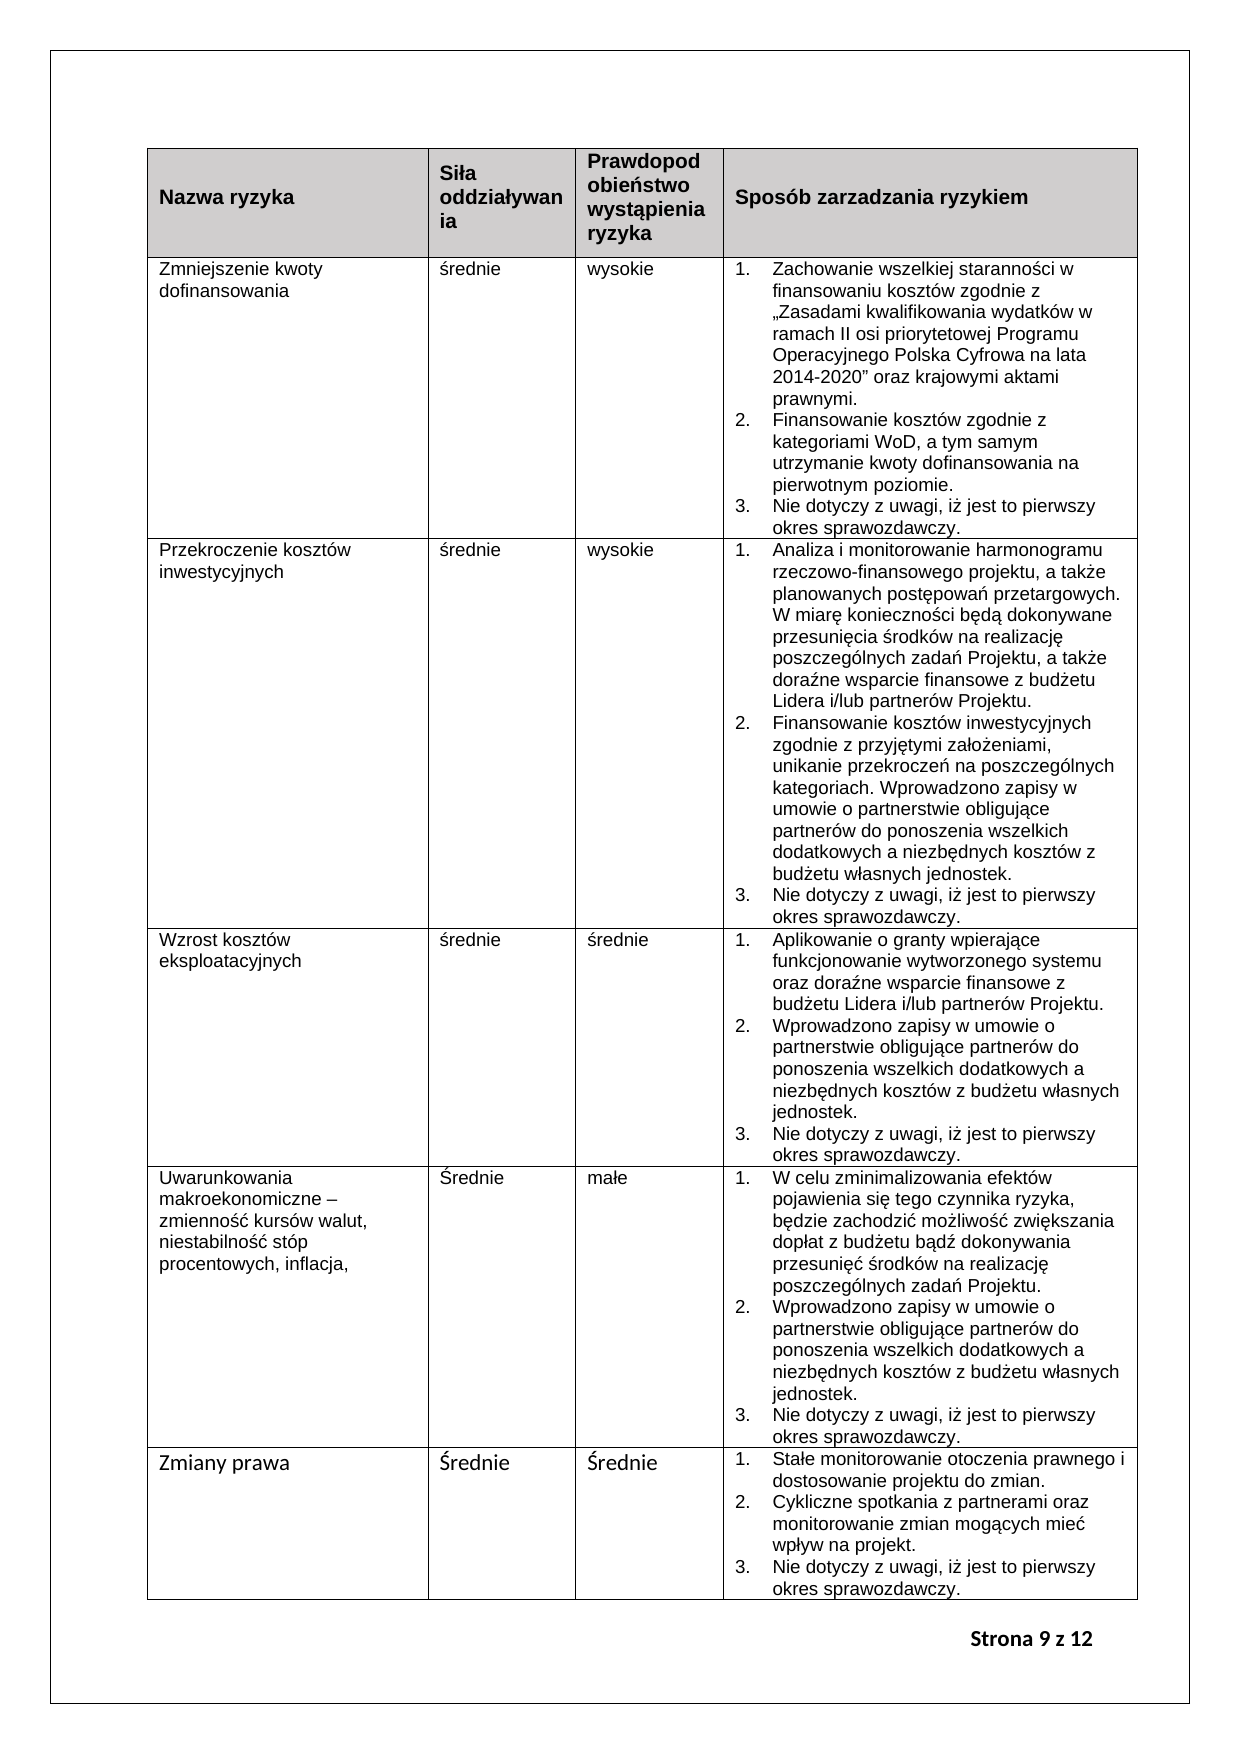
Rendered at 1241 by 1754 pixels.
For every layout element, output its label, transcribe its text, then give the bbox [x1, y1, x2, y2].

table_header Nazwa ryzyka [148, 149, 428, 257]
table_cell Przekroczenie kosztów inwestycyjnych [148, 539, 428, 927]
table_cell Średnie [429, 1167, 575, 1447]
table_cell średnie [429, 258, 575, 538]
table_cell małe [576, 1167, 723, 1447]
table_cell Wzrost kosztów eksploatacyjnych [148, 929, 428, 1166]
table_header Prawdopodobieństwo wystąpienia ryzyka [576, 149, 723, 257]
table_cell Uwarunkowania makroekonomiczne – zmienność kursów walut, niestabilność stóp procentowych, inflacja, [148, 1167, 428, 1447]
table_cell Aplikowanie o granty wpierające funkcjonowanie wytworzonego systemu oraz doraźne wsparcie finansowe z budżetu Lidera i/lub partnerów Projektu. Wprowadzono zapisy w umowie o partnerstwie obligujące partnerów do ponoszenia wszelkich dodatkowych a niezbędnych kosztów z budżetu własnych jednostek. Nie dotyczy z uwagi, iż jest to pierwszy okres sprawozdawczy. [724, 929, 1137, 1166]
table_cell W celu zminimalizowania efektów pojawienia się tego czynnika ryzyka, będzie zachodzić możliwość zwiększania dopłat z budżetu bądź dokonywania przesunięć środków na realizację poszczególnych zadań Projektu. Wprowadzono zapisy w umowie o partnerstwie obligujące partnerów do ponoszenia wszelkich dodatkowych a niezbędnych kosztów z budżetu własnych jednostek. Nie dotyczy z uwagi, iż jest to pierwszy okres sprawozdawczy. [724, 1167, 1137, 1447]
table_cell średnie [576, 929, 723, 1166]
table_cell wysokie [576, 539, 723, 927]
table_cell Zachowanie wszelkiej staranności w finansowaniu kosztów zgodnie z „Zasadami kwalifikowania wydatków w ramach II osi priorytetowej Programu Operacyjnego Polska Cyfrowa na lata 2014-2020” oraz krajowymi aktami prawnymi. Finansowanie kosztów zgodnie z kategoriami WoD, a tym samym utrzymanie kwoty dofinansowania na pierwotnym poziomie. Nie dotyczy z uwagi, iż jest to pierwszy okres sprawozdawczy. [724, 258, 1137, 538]
table_header Sposób zarzadzania ryzykiem [724, 149, 1137, 257]
table_cell Analiza i monitorowanie harmonogramu rzeczowo-finansowego projektu, a także planowanych postępowań przetargowych. W miarę konieczności będą dokonywane przesunięcia środków na realizację poszczególnych zadań Projektu, a także doraźne wsparcie finansowe z budżetu Lidera i/lub partnerów Projektu. Finansowanie kosztów inwestycyjnych zgodnie z przyjętymi założeniami, unikanie przekroczeń na poszczególnych kategoriach. Wprowadzono zapisy w umowie o partnerstwie obligujące partnerów do ponoszenia wszelkich dodatkowych a niezbędnych kosztów z budżetu własnych jednostek. Nie dotyczy z uwagi, iż jest to pierwszy okres sprawozdawczy. [724, 539, 1137, 927]
table_cell Zmniejszenie kwoty dofinansowania [148, 258, 428, 538]
table_cell średnie [429, 539, 575, 927]
table_cell Średnie [576, 1448, 723, 1599]
table_cell Stałe monitorowanie otoczenia prawnego i dostosowanie projektu do zmian. Cykliczne spotkania z partnerami oraz monitorowanie zmian mogących mieć wpływ na projekt. Nie dotyczy z uwagi, iż jest to pierwszy okres sprawozdawczy. [724, 1448, 1137, 1599]
table_cell wysokie [576, 258, 723, 538]
table_cell średnie [429, 929, 575, 1166]
table_cell Średnie [429, 1448, 575, 1599]
table_cell Zmiany prawa [148, 1448, 428, 1599]
table_header Siła oddziaływania [429, 149, 575, 257]
